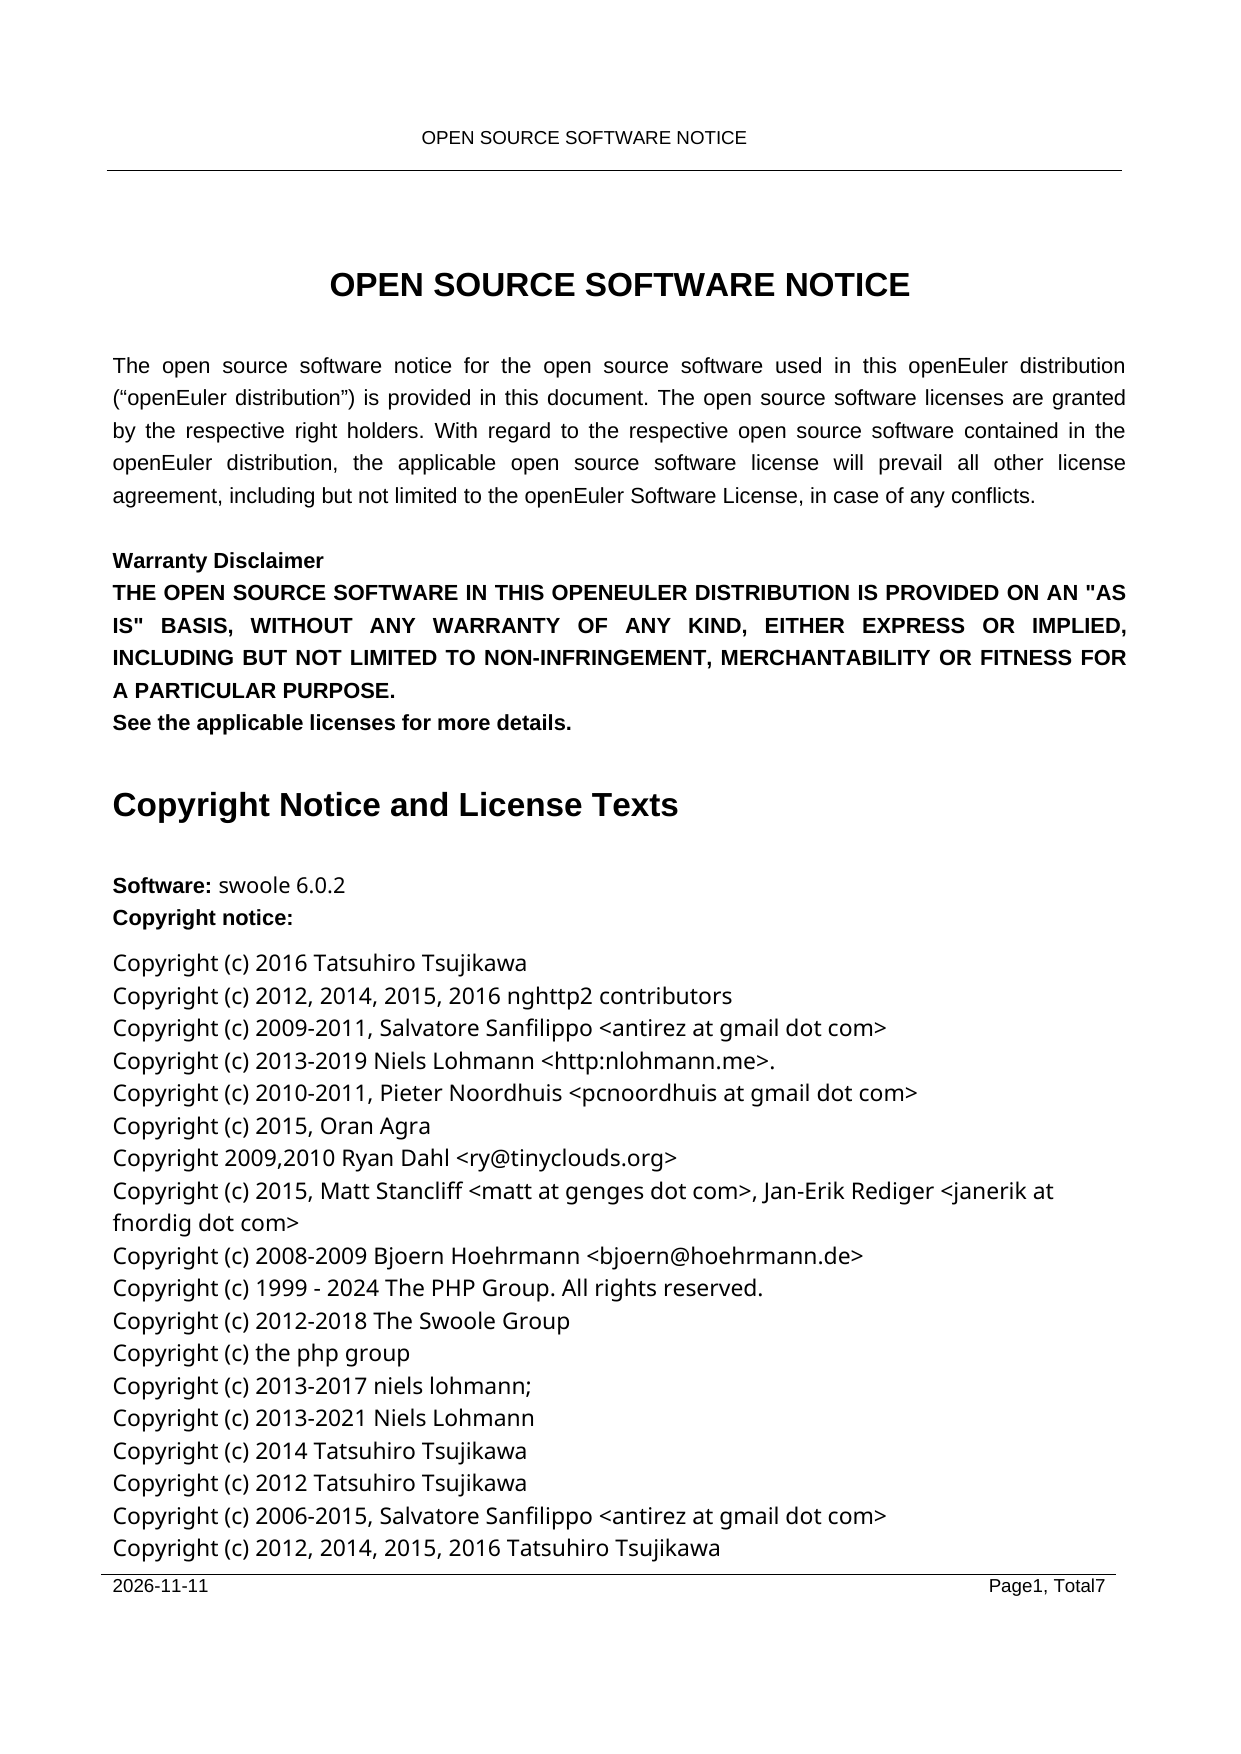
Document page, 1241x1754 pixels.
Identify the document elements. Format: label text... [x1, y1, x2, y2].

text OPEN SOURCE SOFTWARE NOTICE [112, 251, 1128, 316]
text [112, 947, 1128, 1564]
text Warranty Disclaimer [112, 544, 1128, 576]
text Copyright Notice and License Texts [112, 771, 1128, 836]
text THE OPEN SOURCE SOFTWARE IN THIS OPENEULER DISTRIBUTION IS PROVIDED ON AN "AS IS" BASIS, WITHOUT ANY WARRANTY OF ANY KIND, EITHER EXPRESS OR IMPLIED, INCLUDING BUT NOT LIMITED TO NON-INFRINGEMENT, MERCHANTABILITY OR FITNESS FOR A PARTICULAR PURPOSE. See the applicable licenses for more details. [112, 576, 1128, 739]
text Copyright notice: [112, 901, 1128, 934]
text The open source software notice for the open source software used in this openEuler distribution (“openEuler distribution”) is provided in this document. The open source software licenses are granted by the respective right holders. With regard to the respective open source software contained in the openEuler distribution, the applicable open source software license will prevail all other license agreement, including but not limited to the openEuler Software License, in case of any conflicts. [112, 349, 1128, 511]
title Software: swoole 6.0.2 [112, 869, 1128, 901]
